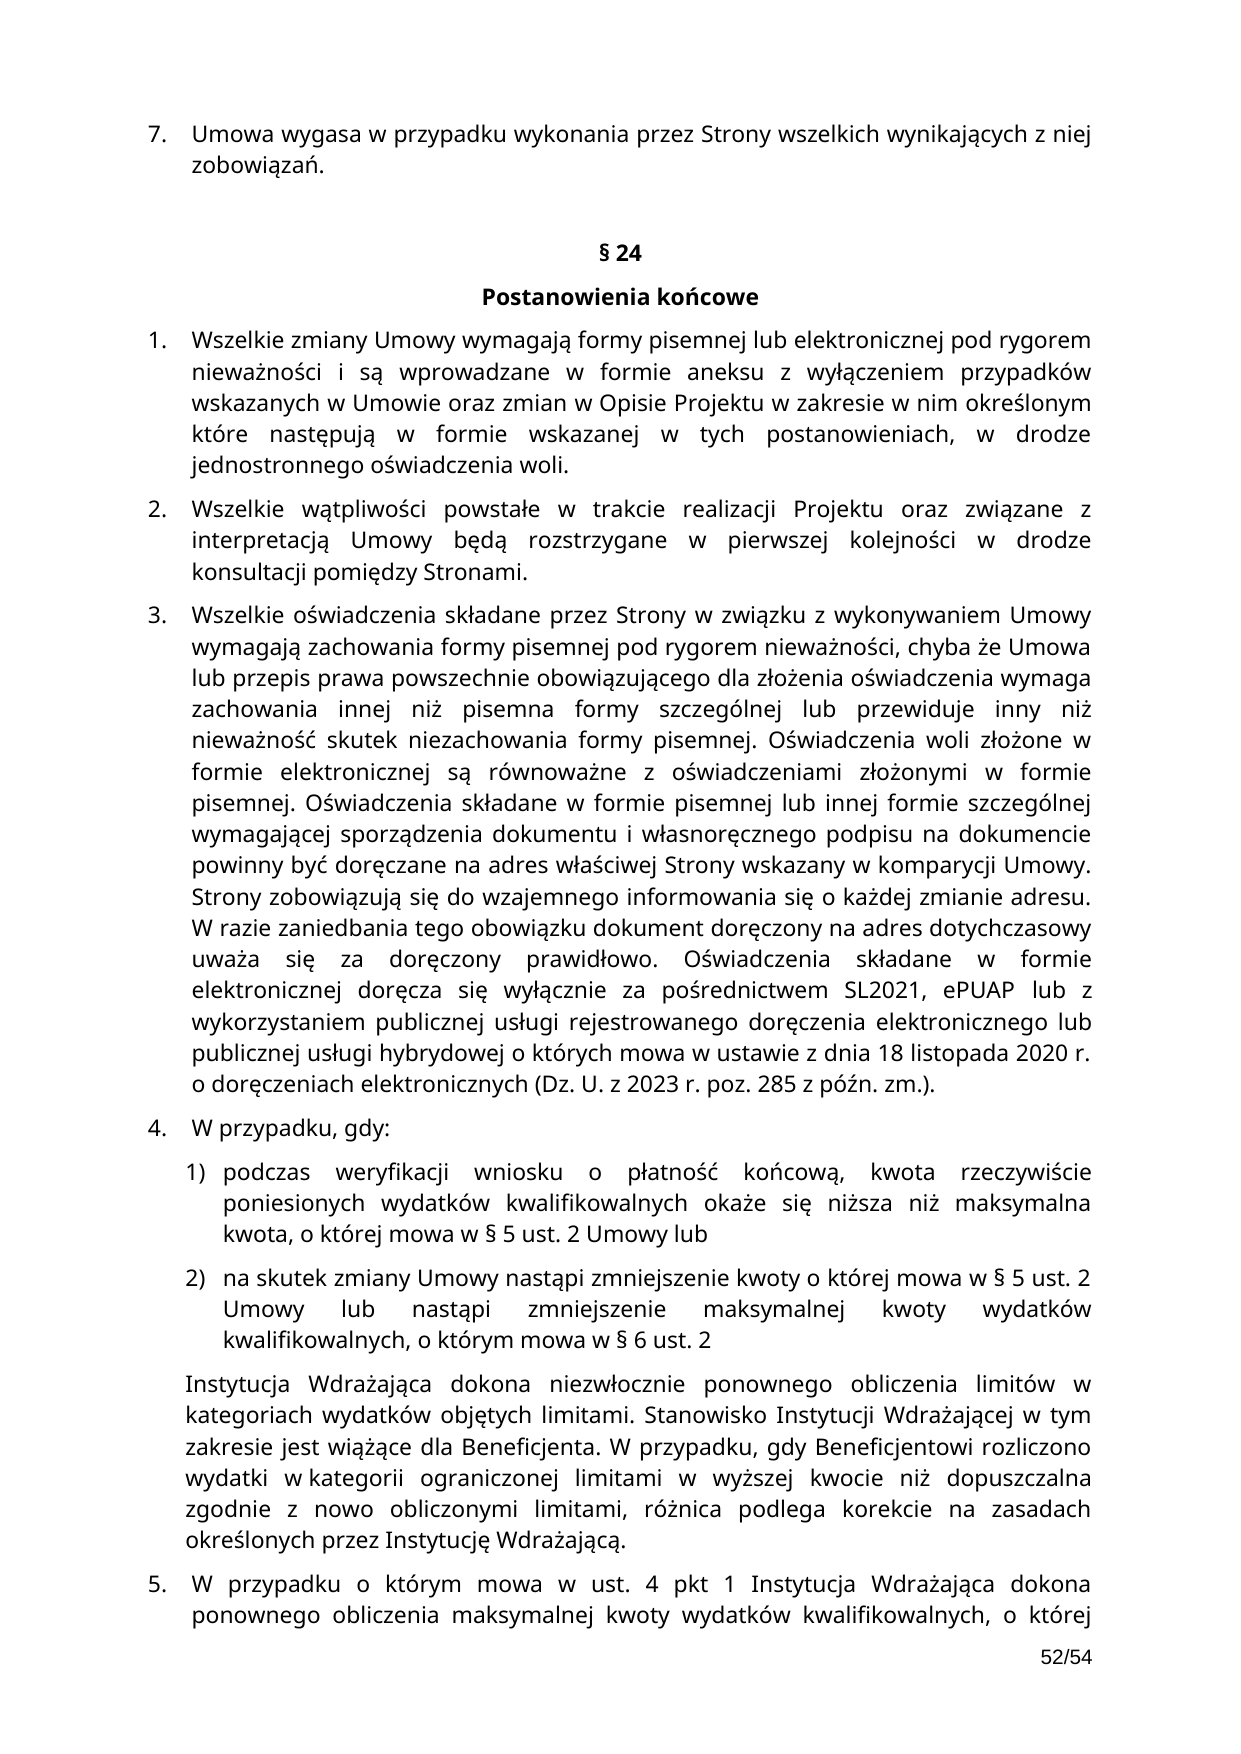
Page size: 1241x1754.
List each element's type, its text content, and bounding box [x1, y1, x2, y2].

text § 24 [148, 237, 1092, 268]
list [148, 1568, 1092, 1631]
text Instytucja Wdrażająca dokona niezwłocznie ponownego obliczenia limitów w kategoriach wydatków objętych limitami. Stanowisko Instytucji Wdrażającej w tym zakresie jest wiążące dla Beneficjenta. W przypadku, gdy Beneficjentowi rozliczono wydatki w kategorii ograniczonej limitami w wyższej kwocie niż dopuszczalna zgodnie z nowo obliczonymi limitami, różnica podlega korekcie na zasadach określonych przez Instytucję Wdrażającą. [185, 1368, 1092, 1556]
list na skutek zmiany Umowy nastąpi zmniejszenie kwoty o której mowa w § 5 ust. 2 Umowy lub nastąpi zmniejszenie maksymalnej kwoty wydatków kwalifikowalnych, o którym mowa w § 6 ust. 2 [185, 1262, 1092, 1356]
list Wszelkie zmiany Umowy wymagają formy pisemnej lub elektronicznej pod rygorem nieważności i są wprowadzane w formie aneksu z wyłączeniem przypadków wskazanych w Umowie oraz zmian w Opisie Projektu w zakresie w nim określonym które następują w formie wskazanej w tych postanowieniach, w drodze jednostronnego oświadczenia woli. [148, 324, 1092, 481]
list Wszelkie wątpliwości powstałe w trakcie realizacji Projektu oraz związane z interpretacją Umowy będą rozstrzygane w pierwszej kolejności w drodze konsultacji pomiędzy Stronami. [148, 493, 1092, 587]
list Wszelkie oświadczenia składane przez Strony w związku z wykonywaniem Umowy wymagają zachowania formy pisemnej pod rygorem nieważności, chyba że Umowa lub przepis prawa powszechnie obowiązującego dla złożenia oświadczenia wymaga zachowania innej niż pisemna formy szczególnej lub przewiduje inny niż nieważność skutek niezachowania formy pisemnej. Oświadczenia woli złożone w formie elektronicznej są równoważne z oświadczeniami złożonymi w formie pisemnej. Oświadczenia składane w formie pisemnej lub innej formie szczególnej wymagającej sporządzenia dokumentu i własnoręcznego podpisu na dokumencie powinny być doręczane na adres właściwej Strony wskazany w komparycji Umowy. Strony zobowiązują się do wzajemnego informowania się o każdej zmianie adresu. W razie zaniedbania tego obowiązku dokument doręczony na adres dotychczasowy uważa się za doręczony prawidłowo. Oświadczenia składane w formie elektronicznej doręcza się wyłącznie za pośrednictwem SL2021, ePUAP lub z wykorzystaniem publicznej usługi rejestrowanego doręczenia elektronicznego lub publicznej usługi hybrydowej o których mowa w ustawie z dnia 18 listopada 2020 r. o doręczeniach elektronicznych (Dz. U. z 2023 r. poz. 285 z późn. zm.). [148, 599, 1092, 1099]
list Umowa wygasa w przypadku wykonania przez Strony wszelkich wynikających z niej zobowiązań. [148, 118, 1092, 181]
text Postanowienia końcowe [148, 281, 1092, 312]
list podczas weryfikacji wniosku o płatność końcową, kwota rzeczywiście poniesionych wydatków kwalifikowalnych okaże się niższa niż maksymalna kwota, o której mowa w § 5 ust. 2 Umowy lub [185, 1156, 1092, 1249]
list W przypadku, gdy: [148, 1112, 1092, 1143]
